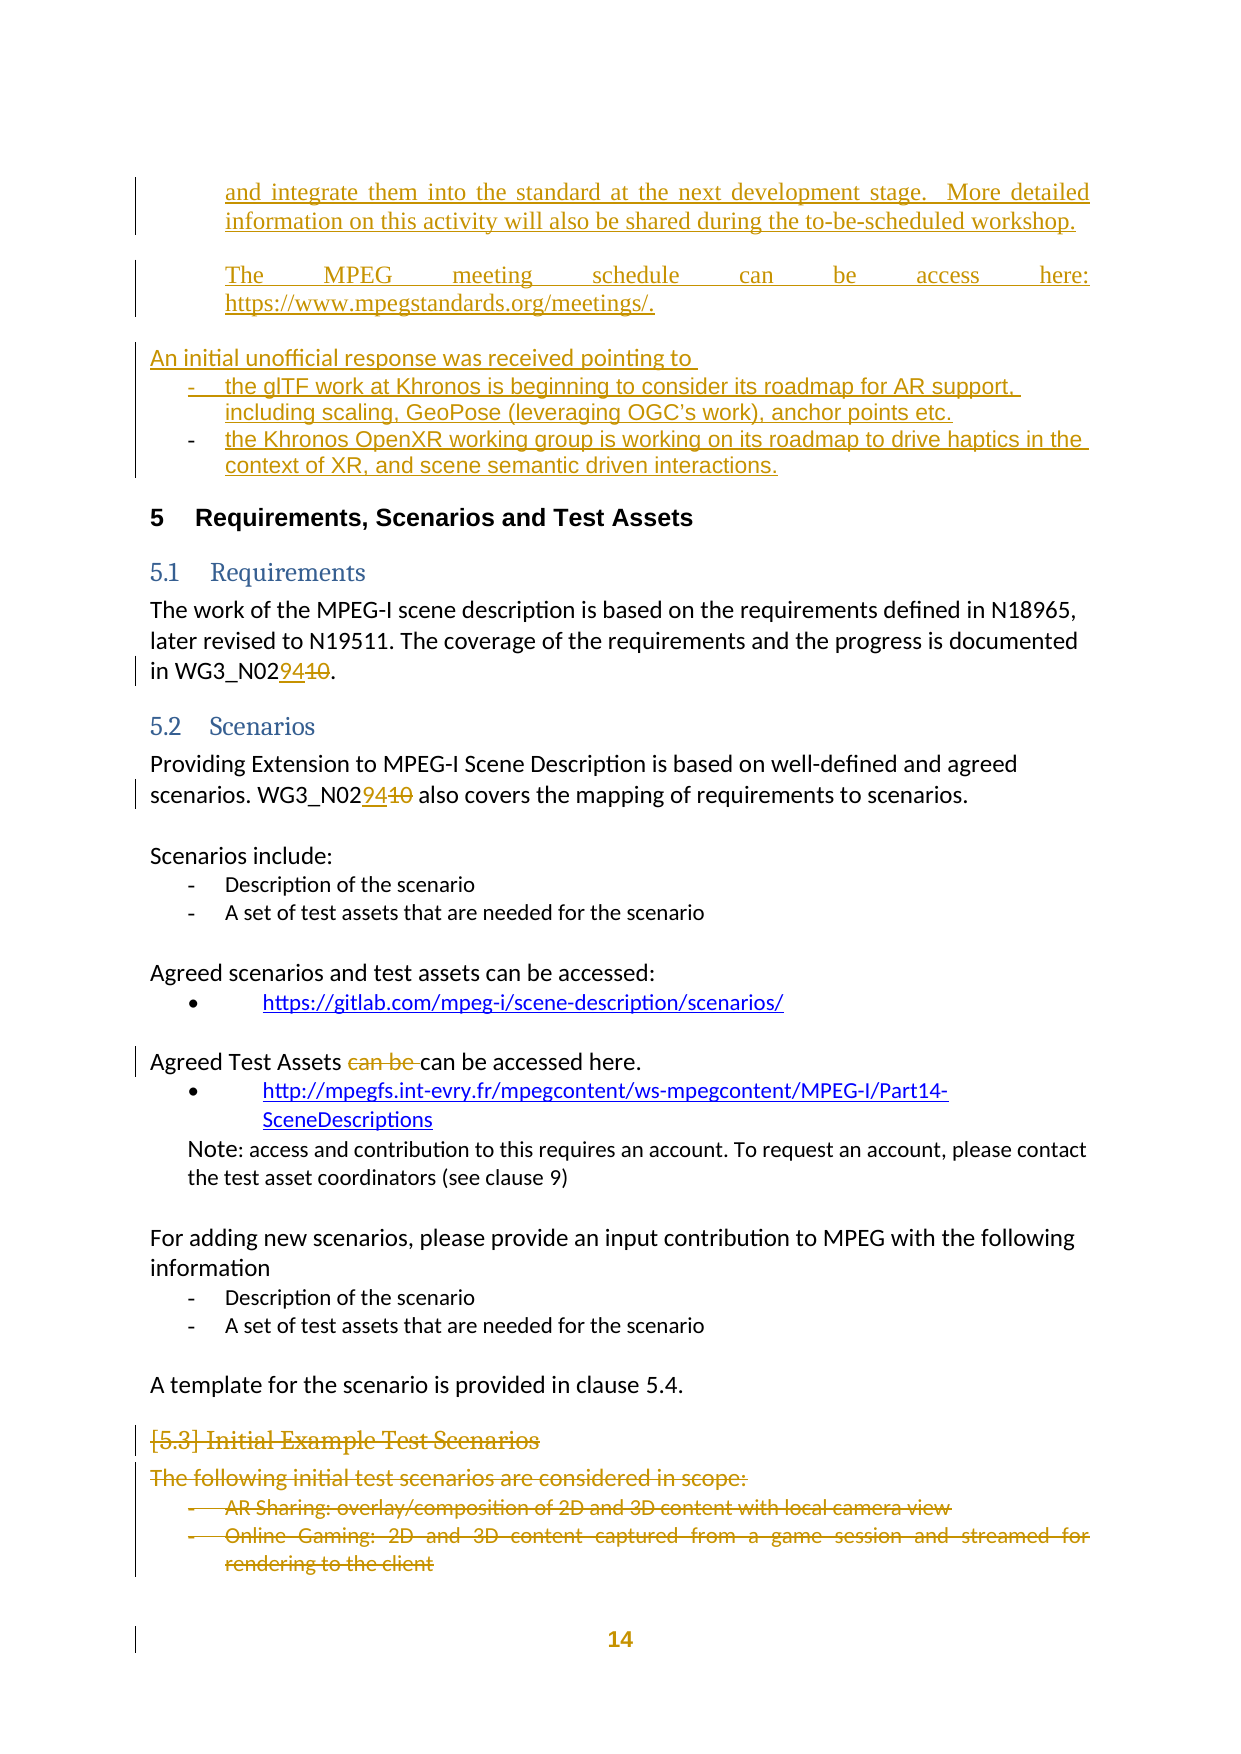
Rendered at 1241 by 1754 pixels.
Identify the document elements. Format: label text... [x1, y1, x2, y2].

text Scenarios include: [150, 840, 1090, 871]
text For adding new scenarios, please provide an input contribution to MPEG with the following information [150, 1222, 1090, 1283]
subtitle Scenarios [150, 711, 1090, 742]
subtitle Requirements, Scenarios and Test Assets [150, 503, 1090, 532]
text The work of the MPEG-I scene description is based on the requirements defined in N18965, later revised to N19511. The coverage of the requirements and the progress is documented in WG3_N02. [150, 594, 1090, 686]
list A set of test assets that are needed for the scenario [187, 1311, 1090, 1339]
text Agreed scenarios and test assets can be accessed: [150, 957, 1090, 988]
text Agreed Test Assets can be accessed here. [150, 1046, 1090, 1077]
list A set of test assets that are needed for the scenario [187, 898, 1090, 927]
text A template for the scenario is provided in clause . [150, 1369, 1090, 1400]
list https://gitlab.com/mpeg-i/scene-description/scenarios/ [187, 988, 1090, 1016]
list Description of the scenario [187, 1283, 1090, 1311]
list Description of the scenario [187, 871, 1090, 898]
subtitle Requirements [150, 557, 1090, 588]
list Note: access and contribution to this requires an account. To request an account, please contact the test asset coordinators (see clause 9) [187, 1133, 1090, 1191]
text Providing Extension to MPEG-I Scene Description is based on well-defined and agreed scenarios. WG3_N02 also covers the mapping of requirements to scenarios. [150, 748, 1090, 809]
list http://mpegfs.int-evry.fr/mpegcontent/ws-mpegcontent/MPEG-I/Part14-SceneDescriptions [187, 1077, 1090, 1133]
